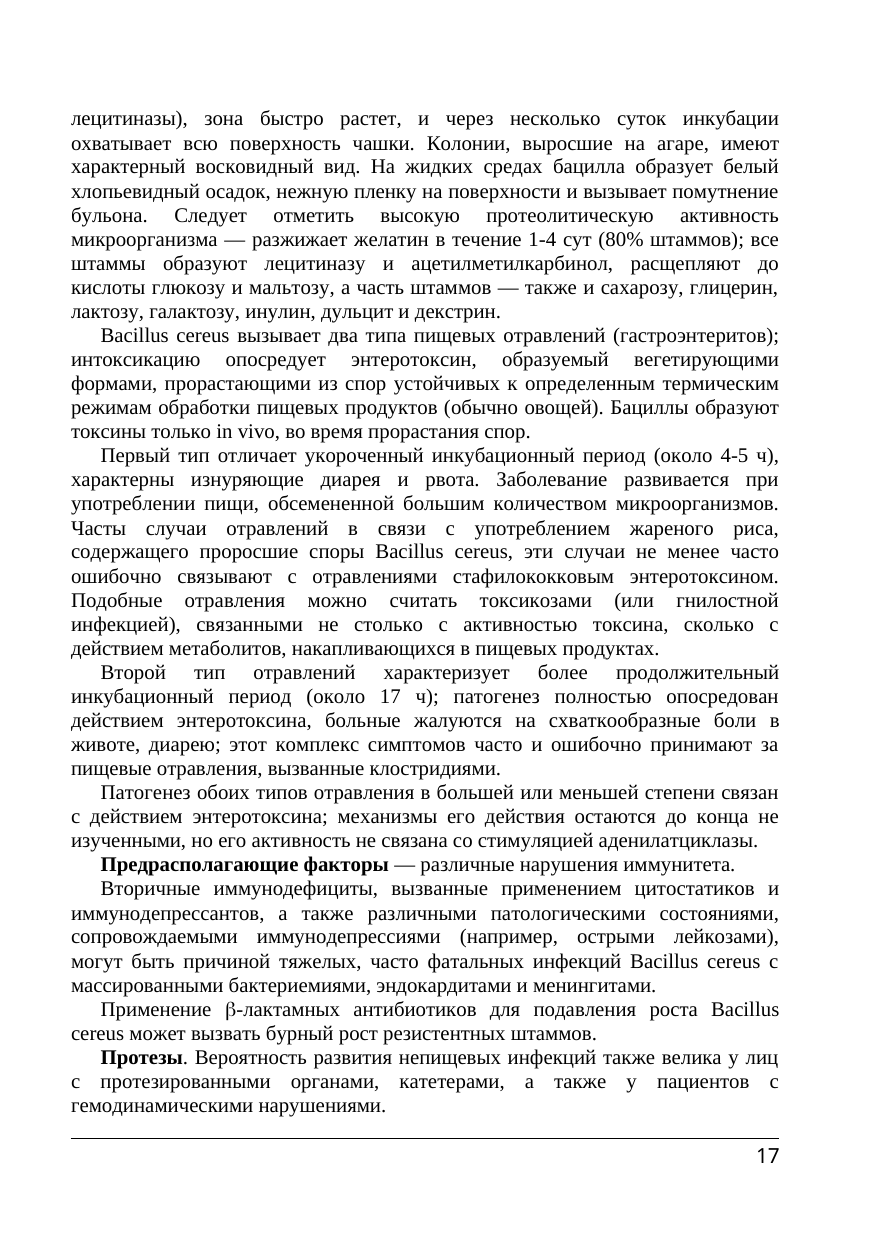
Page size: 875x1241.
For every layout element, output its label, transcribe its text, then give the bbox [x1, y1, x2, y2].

text Применение -лактамных антибиотиков для подавления роста Bacillus cereus может вызвать бурный рост резистентных штаммов. [71, 997, 779, 1045]
text Первый тип отличает укороченный инкубационный период (около 4-5 ч), характерны изнуряющие диарея и рвота. Заболевание развивается при употреблении пищи, обсемененной большим количеством микроорганизмов. Часты случаи отравлений в связи с употреблением жареного риса, содержащего проросшие споры Bacillus cereus, эти случаи не менее часто ошибочно связывают с отравлениями стафилококковым энтеротоксином. Подобные отравления можно считать токсикозами (или гнилостной инфекцией), связанными не столько с активностью токсина, сколько с действием метаболитов, накапливающихся в пищевых продуктах. [71, 443, 779, 660]
text Предрасполагающие факторы — различные нарушения иммунитета. [71, 852, 779, 876]
text Bacillus cereus вызывает два типа пищевых отравлений (гастроэнтеритов); интоксикацию опосредует энтеротоксин, образуемый вегетирующими формами, прорастающими из спор устойчивых к определенным термическим режимам обработки пищевых продуктов (обычно овощей). Бациллы образуют токсины только in vivo, во время прорастания спор. [71, 323, 779, 443]
text Вторичные иммунодефициты, вызванные применением цитостатиков и иммунодепрессантов, а также различными патологическими состояниями, сопровождаемыми иммунодепрессиями (например, острыми лейкозами), могут быть причиной тяжелых, часто фатальных инфекций Bacillus cereus с массированными бактериемиями, эндокардитами и менингитами. [71, 876, 779, 997]
text Протезы. Вероятность развития непищевых инфекций также велика у лиц с протезированными органами, катетерами, а также у пациентов с гемодинамическими нарушениями. [71, 1045, 779, 1117]
text Патогенез обоих типов отравления в большей или меньшей степени связан с действием энтеротоксина; механизмы его действия остаются до конца не изученными, но его активность не связана со стимуляцией аденилатциклазы. [71, 780, 779, 852]
text Второй тип отравлений характеризует более продолжительный инкубационный период (около 17 ч); патогенез полностью опосредован действием энтеротоксина, больные жалуются на схваткообразные боли в животе, диарею; этот комплекс симптомов часто и ошибочно принимают за пищевые отравления, вызванные клостридиями. [71, 660, 779, 780]
